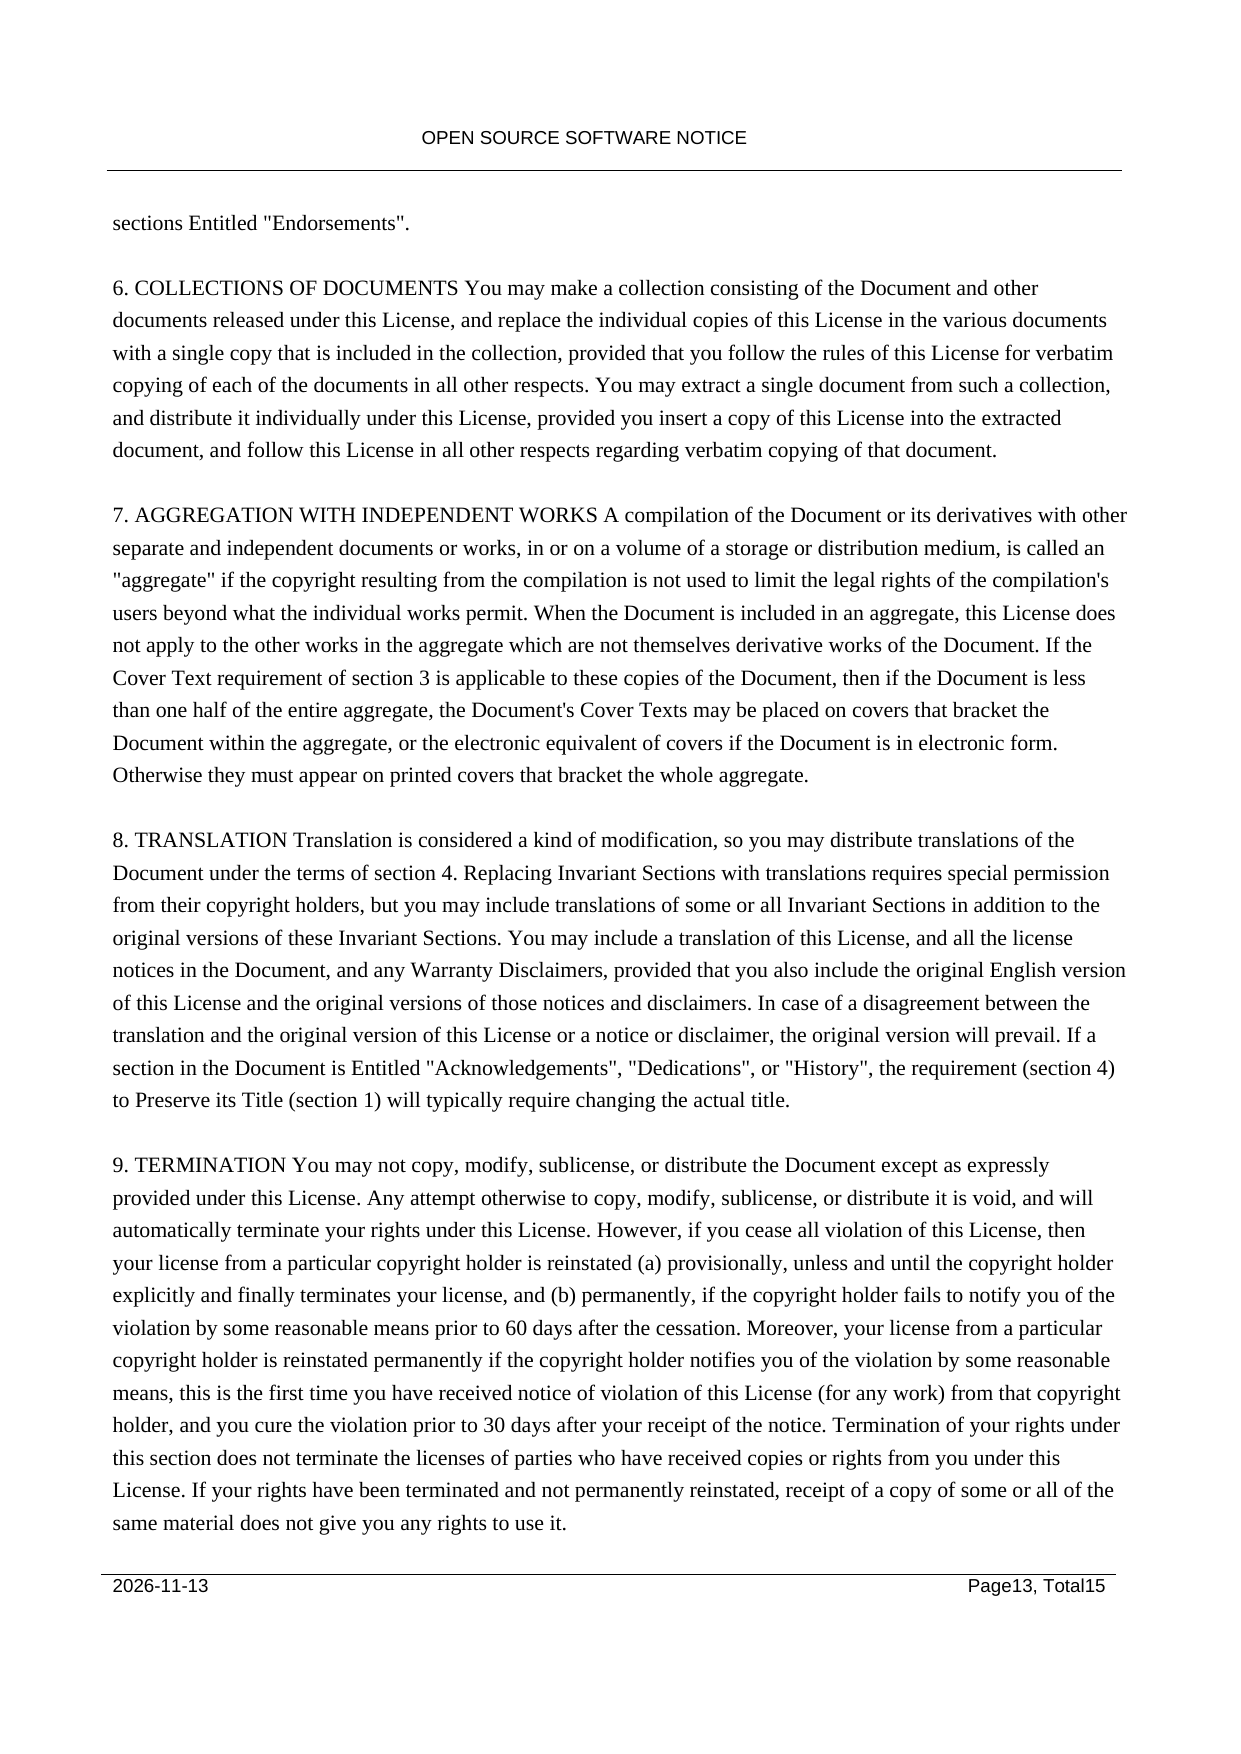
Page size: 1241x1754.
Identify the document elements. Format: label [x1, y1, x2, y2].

text [112, 206, 1128, 1539]
